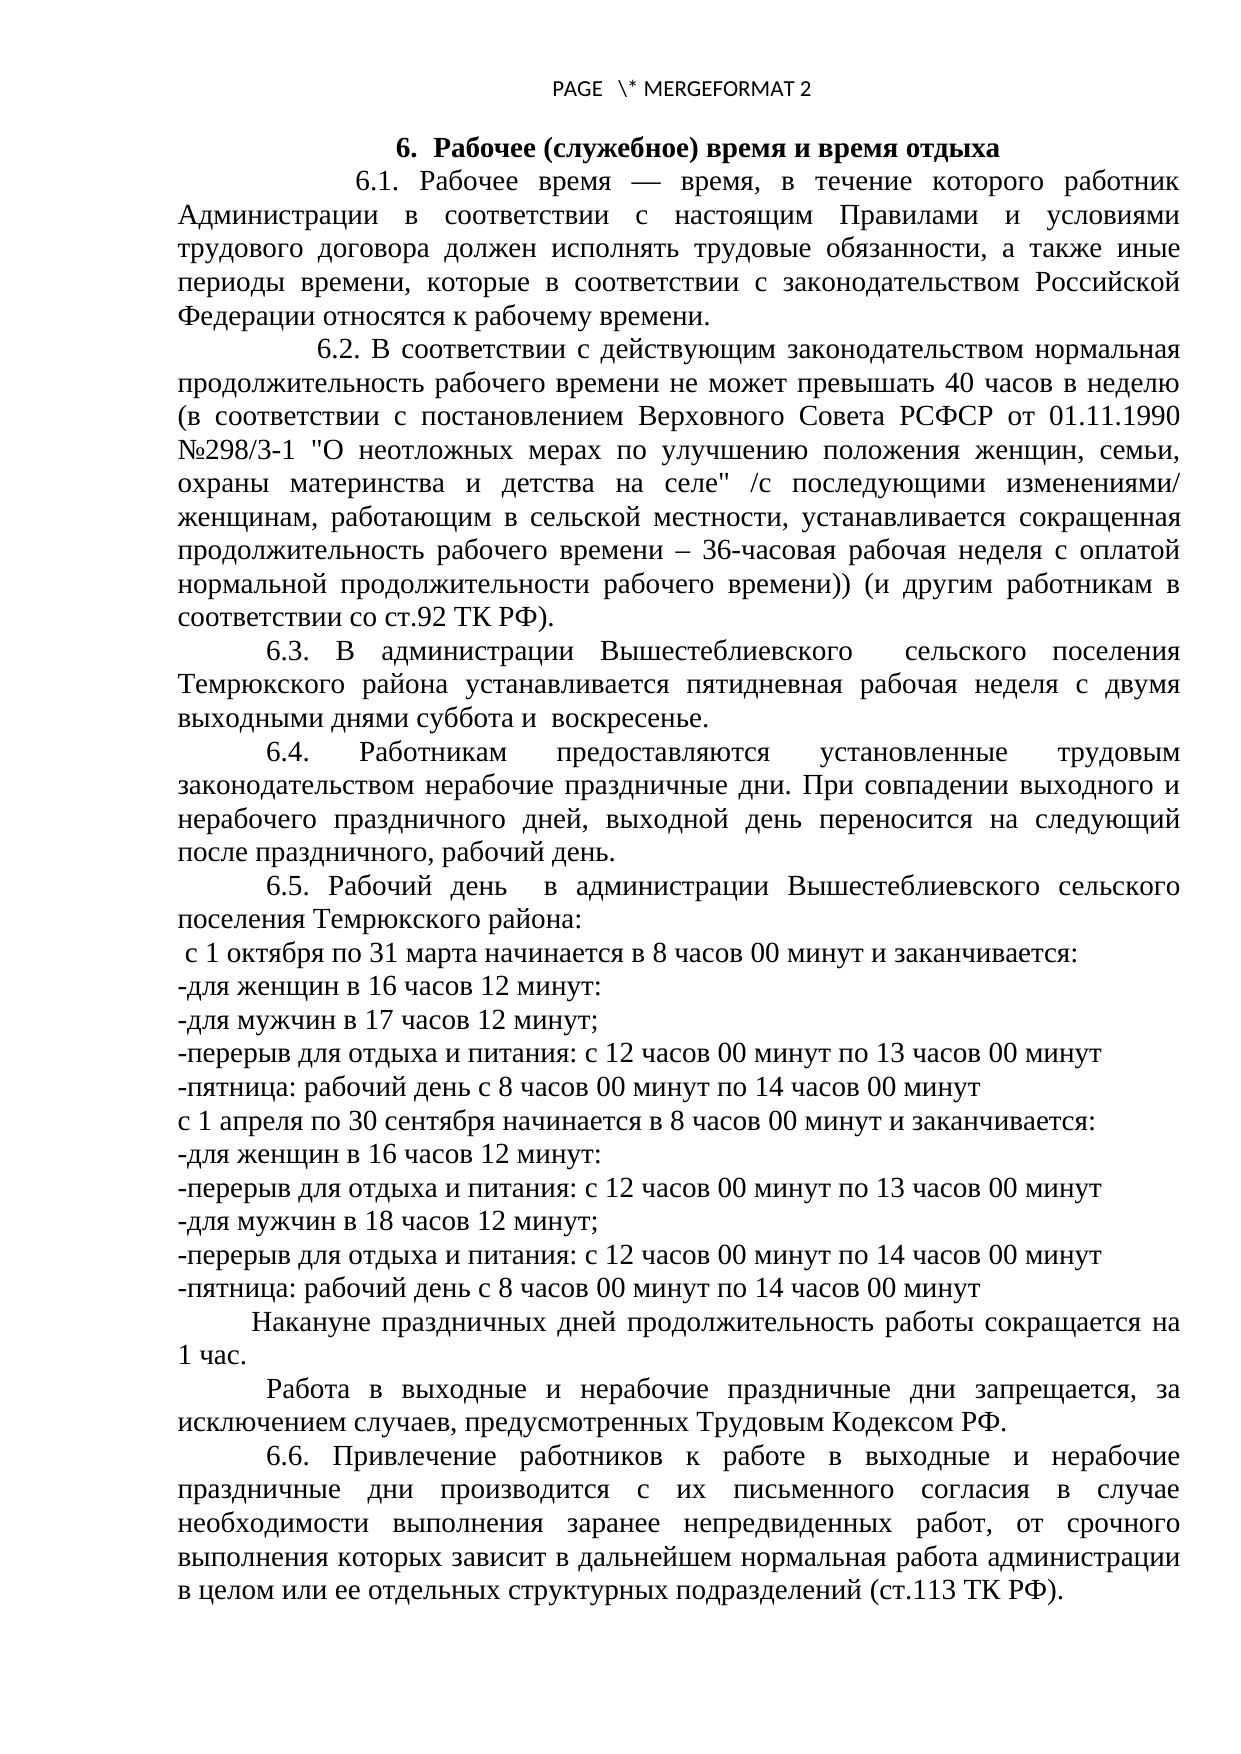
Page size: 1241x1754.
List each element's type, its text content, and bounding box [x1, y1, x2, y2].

subtitle 6.3. В администрации Вышестеблиевского сельского поселения Темрюкского района устанавливается пятидневная рабочая неделя с двумя выходными днями суббота и воскресенье. [177, 633, 1181, 734]
text -перерыв для отдыха и питания: с 12 часов 00 минут по 13 часов 00 минут [177, 1170, 1181, 1203]
text -пятница: рабочий день с 8 часов 00 минут по 14 часов 00 минут [177, 1069, 1181, 1103]
text 6.2. В соответствии с действующим законодательством нормальная продолжительность рабочего времени не может превышать 40 часов в неделю (в соответствии с постановлением Верховного Совета РСФСР от 01.11.1990 №298/3-1 "О неотложных мерах по улучшению положения женщин, семьи, охраны материнства и детства на селе" /с последующими изменениями/ женщинам, работающим в сельской местности, устанавливается сокращенная продолжительность рабочего времени – 36-часовая рабочая неделя с оплатой нормальной продолжительности рабочего времени)) (и другим работникам в соответствии со ст.92 ТК РФ). [177, 331, 1181, 633]
text -для женщин в 16 часов 12 минут: [177, 1136, 1181, 1170]
text -для мужчин в 17 часов 12 минут; [177, 1002, 1181, 1036]
text 6.5. Рабочий день в администрации Вышестеблиевского сельского поселения Темрюкского района: [177, 868, 1181, 935]
list Рабочее (служебное) время и время отдыха [215, 130, 1181, 163]
text с 1 октября по 31 марта начинается в 8 часов 00 минут и заканчивается: [177, 935, 1181, 968]
text с 1 апреля по 30 сентября начинается в 8 часов 00 минут и заканчивается: [177, 1103, 1181, 1136]
text Работа в выходные и нерабочие праздничные дни запрещается, за исключением случаев, предусмотренных Трудовым Кодексом РФ. [177, 1371, 1181, 1438]
text -для мужчин в 18 часов 12 минут; [177, 1203, 1181, 1237]
text -перерыв для отдыха и питания: с 12 часов 00 минут по 14 часов 00 минут [177, 1237, 1181, 1270]
text Накануне праздничных дней продолжительность работы сокращается на 1 час. [177, 1304, 1181, 1371]
text 6.6. Привлечение работников к работе в выходные и нерабочие праздничные дни производится с их письменного согласия в случае необходимости выполнения заранее непредвиденных работ, от срочного выполнения которых зависит в дальнейшем нормальная работа администрации в целом или ее отдельных структурных подразделений (ст.113 ТК РФ). [177, 1438, 1181, 1606]
text -перерыв для отдыха и питания: с 12 часов 00 минут по 13 часов 00 минут [177, 1036, 1181, 1069]
text -пятница: рабочий день с 8 часов 00 минут по 14 часов 00 минут [177, 1270, 1181, 1304]
text -для женщин в 16 часов 12 минут: [177, 968, 1181, 1002]
text 6.4. Работникам предоставляются установленные трудовым законодательством нерабочие праздничные дни. При совпадении выходного и нерабочего праздничного дней, выходной день переносится на следующий после праздничного, рабочий день. [177, 734, 1181, 868]
text 6.1. Рабочее время — время, в течение которого работник Администрации в соответствии с настоящим Правилами и условиями трудового договора должен исполнять трудовые обязанности, а также иные периоды времени, которые в соответствии с законодательством Российской Федерации относятся к рабочему времени. [177, 163, 1181, 331]
